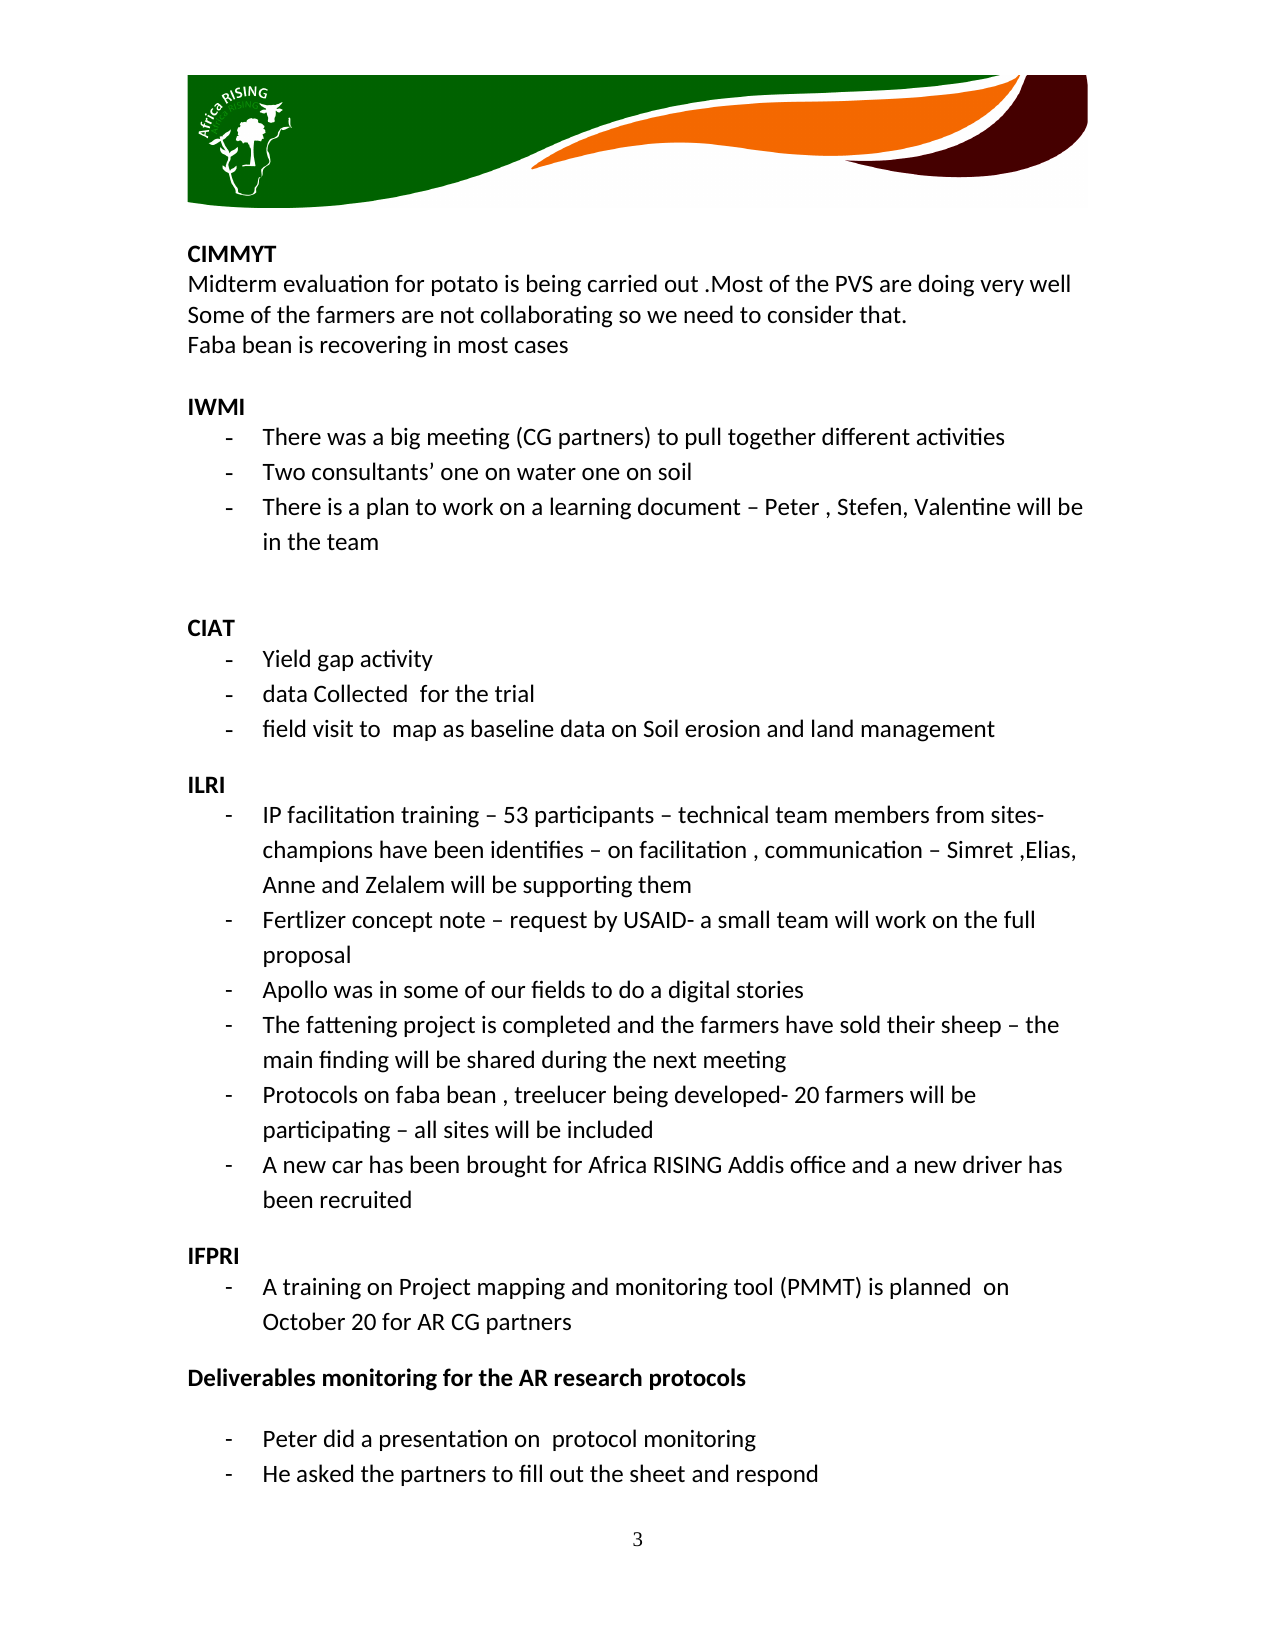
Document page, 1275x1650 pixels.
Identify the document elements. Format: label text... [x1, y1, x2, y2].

text ILRI [187, 769, 1087, 799]
text Faba bean is recovering in most cases [187, 330, 1087, 360]
text IWMI [187, 391, 1087, 421]
text Midterm evaluation for potato is being carried out .Most of the PVS are doing very well [187, 269, 1087, 299]
list data Collected for the trial [225, 678, 1087, 709]
list A training on Project mapping and monitoring tool (PMMT) is planned on October 20 for AR CG partners [225, 1271, 1087, 1336]
list The fattening project is completed and the farmers have sold their sheep – the main finding will be shared during the next meeting [225, 1009, 1087, 1075]
list IP facilitation training – 53 participants – technical team members from sites- champions have been identifies – on facilitation , communication – Simret ,Elias, Anne and Zelalem will be supporting them [225, 799, 1087, 900]
list Two consultants’ one on water one on soil [225, 456, 1087, 487]
list field visit to map as baseline data on Soil erosion and land management [225, 713, 1087, 744]
text CIMMYT [187, 238, 1087, 269]
text IFPRI [187, 1240, 1087, 1271]
list Fertlizer concept note – request by USAID- a small team will work on the full proposal [225, 904, 1087, 970]
list Peter did a presentation on protocol monitoring [225, 1423, 1087, 1453]
list Apollo was in some of our fields to do a digital stories [225, 974, 1087, 1005]
picture [187, 75, 1088, 208]
list Yield gap activity [225, 643, 1087, 674]
text CIAT [187, 613, 1087, 643]
list There was a big meeting (CG partners) to pull together different activities [225, 421, 1087, 452]
text Deliverables monitoring for the AR research protocols [187, 1362, 1087, 1392]
text Some of the farmers are not collaborating so we need to consider that. [187, 299, 1087, 330]
list There is a plan to work on a learning document – Peter , Stefen, Valentine will be in the team [225, 491, 1087, 557]
list He asked the partners to fill out the sheet and respond [225, 1458, 1087, 1488]
list Protocols on faba bean , treelucer being developed- 20 farmers will be participating – all sites will be included [225, 1079, 1087, 1145]
list A new car has been brought for Africa RISING Addis office and a new driver has been recruited [225, 1149, 1087, 1215]
